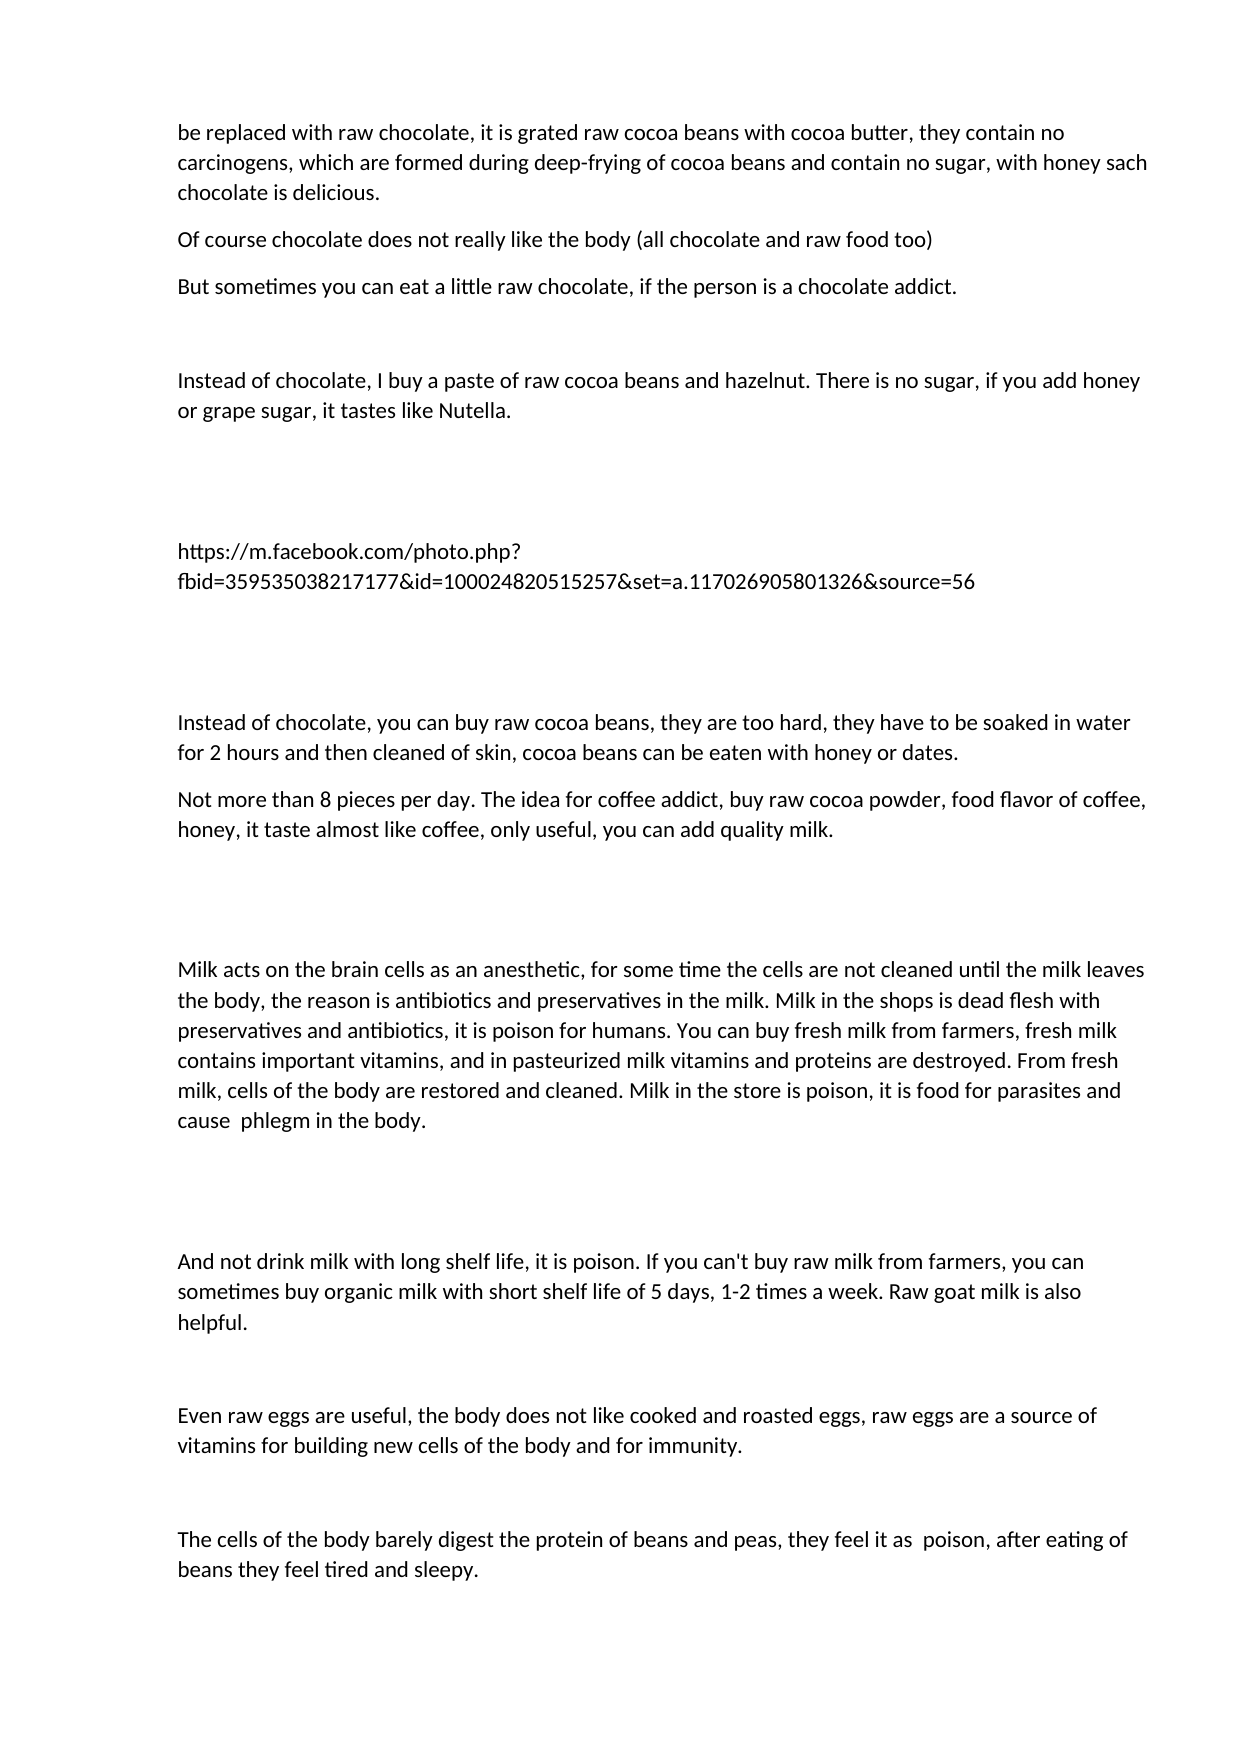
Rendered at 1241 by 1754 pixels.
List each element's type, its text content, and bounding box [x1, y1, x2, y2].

text But sometimes you can eat a little raw chocolate, if the person is a chocolate addict. [177, 272, 1152, 300]
text Of course chocolate does not really like the body (all chocolate and raw food too) [177, 225, 1152, 253]
text And not drink milk with long shelf life, it is poison. If you can't buy raw milk from farmers, you can sometimes buy organic milk with short shelf life of 5 days, 1-2 times a week. Raw goat milk is also helpful. [177, 1247, 1152, 1336]
text Instead of chocolate, you can buy raw cocoa beans, they are too hard, they have to be soaked in water for 2 hours and then cleaned of skin, cocoa beans can be eaten with honey or dates. [177, 708, 1152, 766]
text The cells of the body barely digest the protein of beans and peas, they feel it as poison, after eating of beans they feel tired and sleepy. [177, 1525, 1152, 1584]
text https://m.facebook.com/photo.php?fbid=359535038217177&id=100024820515257&set=a.117026905801326&source=56 [177, 537, 1152, 595]
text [177, 118, 1152, 207]
text Milk acts on the brain cells as an anesthetic, for some time the cells are not cleaned until the milk leaves the body, the reason is antibiotics and preservatives in the milk. Milk in the shops is dead flesh with preservatives and antibiotics, it is poison for humans. You can buy fresh milk from farmers, fresh milk contains important vitamins, and in pasteurized milk vitamins and proteins are destroyed. From fresh milk, cells of the body are restored and cleaned. Milk in the store is poison, it is food for parasites and cause phlegm in the body. [177, 956, 1152, 1135]
text Not more than 8 pieces per day. The idea for coffee addict, buy raw cocoa powder, food flavor of coffee, honey, it taste almost like coffee, only useful, you can add quality milk. [177, 785, 1152, 843]
text Even raw eggs are useful, the body does not like cooked and roasted eggs, raw eggs are a source of vitamins for building new cells of the body and for immunity. [177, 1401, 1152, 1460]
text Instead of chocolate, I buy a paste of raw cocoa beans and hazelnut. There is no sugar, if you add honey or grape sugar, it tastes like Nutella. [177, 366, 1152, 424]
